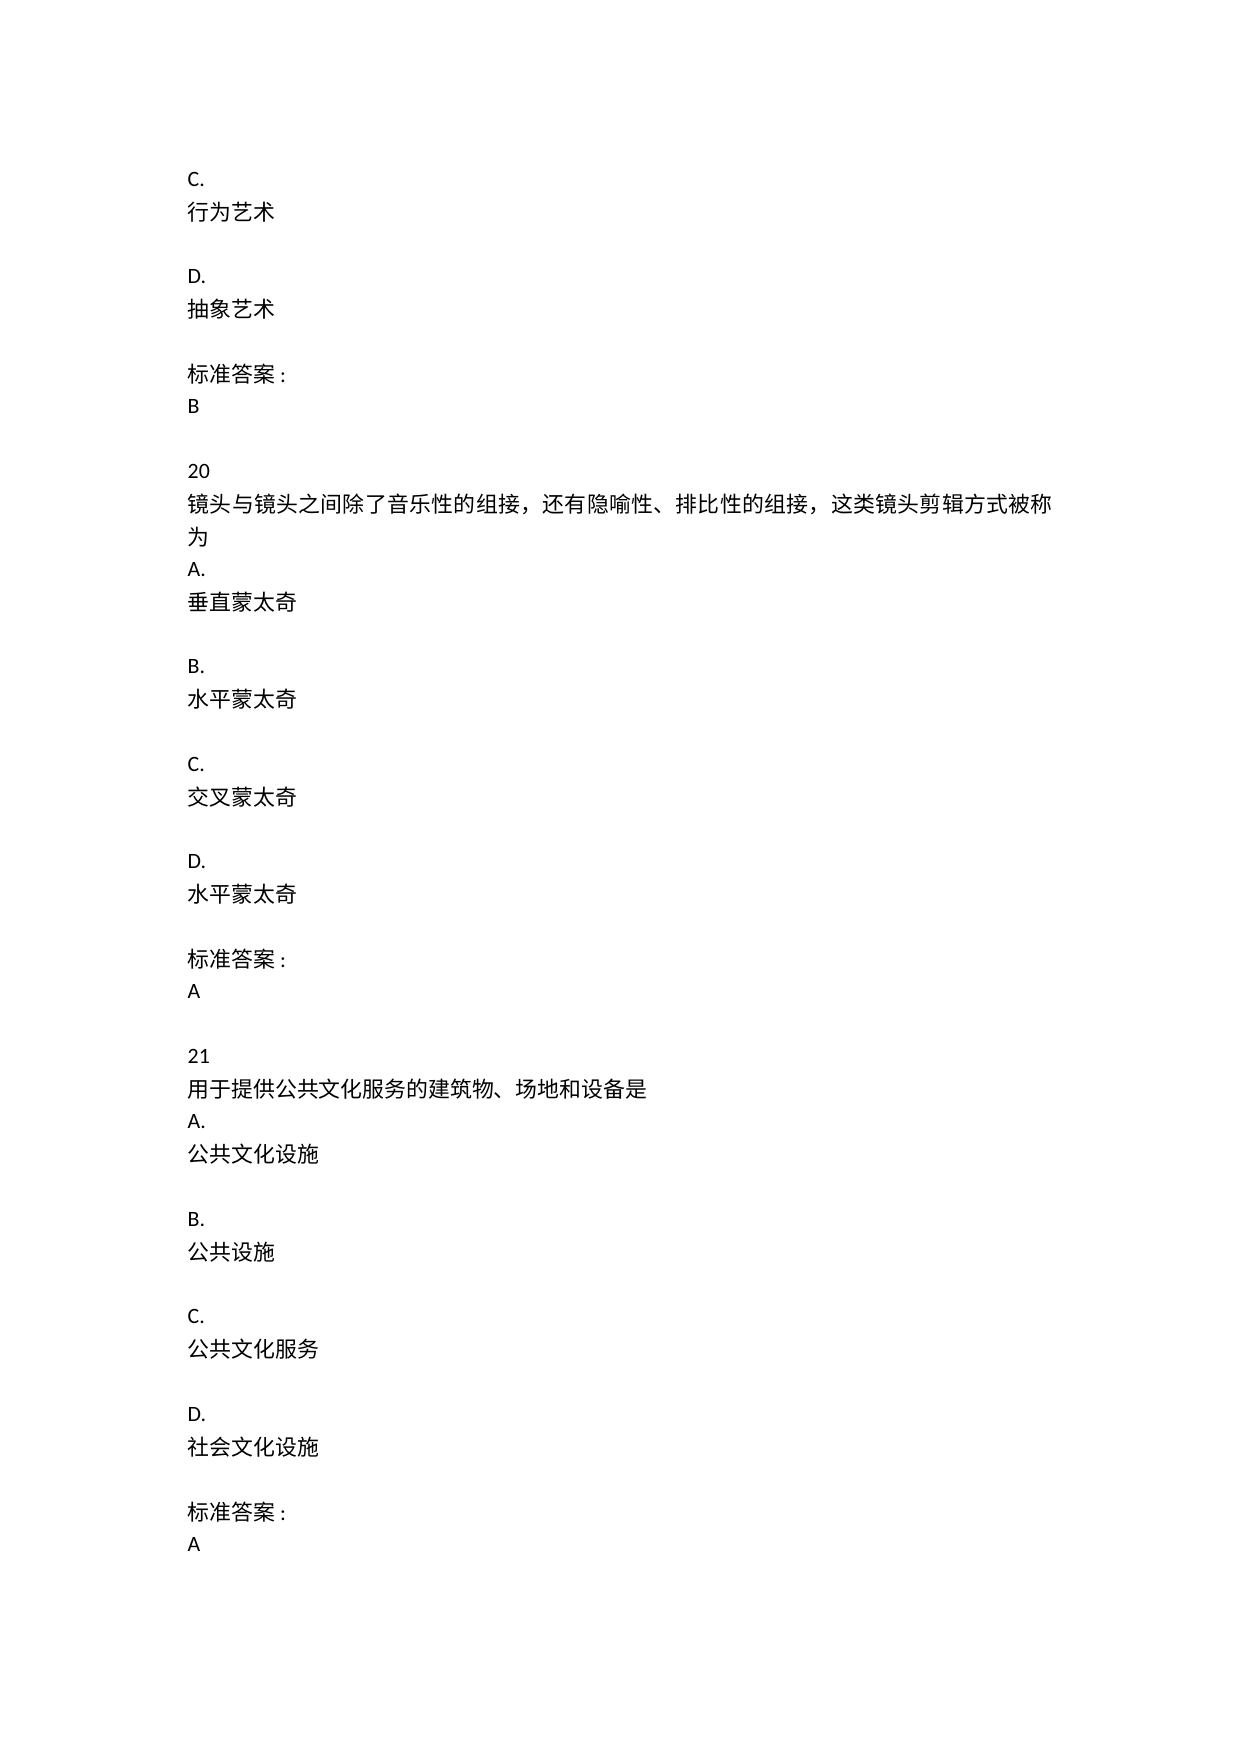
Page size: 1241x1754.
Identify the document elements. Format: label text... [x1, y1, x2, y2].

text A [187, 1527, 1053, 1559]
text 垂直蒙太奇 [187, 584, 1053, 617]
text 标准答案 : [187, 357, 1053, 389]
text 水平蒙太奇 [187, 877, 1053, 909]
text A. [187, 552, 1053, 584]
text 行为艺术 [187, 194, 1053, 227]
text C. [187, 1299, 1053, 1332]
text 交叉蒙太奇 [187, 779, 1053, 812]
text 公共文化服务 [187, 1332, 1053, 1364]
text C. [187, 162, 1053, 194]
text 公共设施 [187, 1234, 1053, 1267]
text 21 [187, 1039, 1053, 1072]
text B [187, 389, 1053, 422]
text 社会文化设施 [187, 1429, 1053, 1462]
text 用于提供公共文化服务的建筑物、场地和设备是 [187, 1072, 1053, 1104]
text 水平蒙太奇 [187, 682, 1053, 714]
text B. [187, 1202, 1053, 1234]
text 标准答案 : [187, 942, 1053, 974]
text B. [187, 649, 1053, 682]
text A. [187, 1104, 1053, 1137]
text D. [187, 259, 1053, 292]
text 公共文化设施 [187, 1137, 1053, 1169]
text 抽象艺术 [187, 292, 1053, 324]
text 20 [187, 454, 1053, 487]
text D. [187, 1397, 1053, 1429]
text A [187, 974, 1053, 1007]
text 标准答案 : [187, 1494, 1053, 1527]
text D. [187, 844, 1053, 877]
text C. [187, 747, 1053, 779]
text 镜头与镜头之间除了音乐性的组接，还有隐喻性、排比性的组接，这类镜头剪辑方式被称为 [187, 487, 1053, 552]
